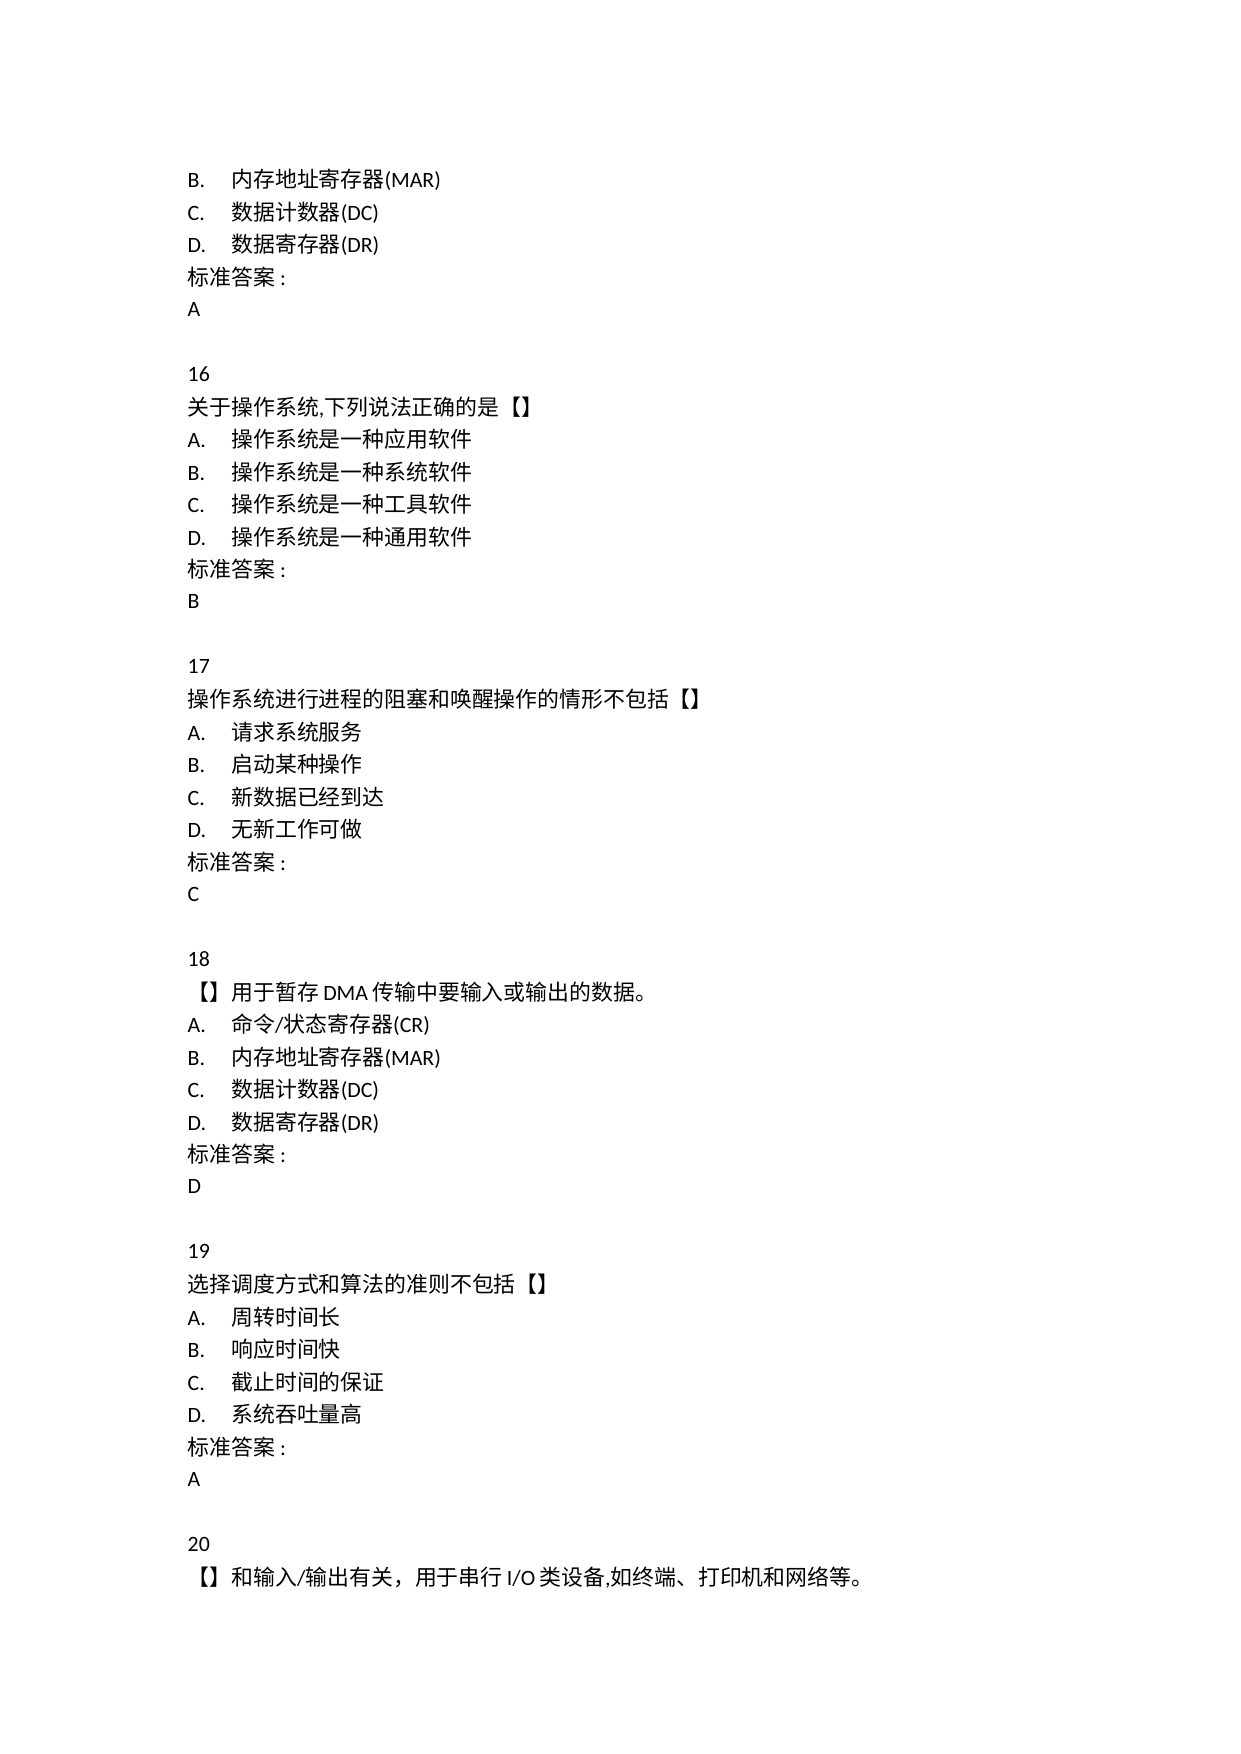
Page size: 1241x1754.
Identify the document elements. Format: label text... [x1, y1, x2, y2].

text 16 [187, 357, 1053, 389]
text 标准答案 : [187, 259, 1053, 292]
text D. 数据寄存器(DR) [187, 227, 1053, 259]
text C. 操作系统是一种工具软件 [187, 487, 1053, 519]
text 选择调度方式和算法的准则不包括【】 [187, 1267, 1053, 1299]
text D. 数据寄存器(DR) [187, 1104, 1053, 1137]
text A. 周转时间长 [187, 1299, 1053, 1332]
text 标准答案 : [187, 552, 1053, 584]
text A [187, 1462, 1053, 1494]
text B [187, 584, 1053, 617]
text A. 命令/状态寄存器(CR) [187, 1007, 1053, 1039]
text D. 系统吞吐量高 [187, 1397, 1053, 1429]
text 18 [187, 942, 1053, 974]
text C. 数据计数器(DC) [187, 1072, 1053, 1104]
text 20 [187, 1527, 1053, 1559]
text B. 启动某种操作 [187, 747, 1053, 779]
text 操作系统进行进程的阻塞和唤醒操作的情形不包括【】 [187, 682, 1053, 714]
text 【】用于暂存DMA传输中要输入或输出的数据。 [187, 974, 1053, 1007]
text A. 操作系统是一种应用软件 [187, 422, 1053, 454]
text B. 内存地址寄存器(MAR) [187, 162, 1053, 194]
text C. 数据计数器(DC) [187, 194, 1053, 227]
text A. 请求系统服务 [187, 714, 1053, 747]
text 标准答案 : [187, 1429, 1053, 1462]
text D [187, 1169, 1053, 1202]
text 标准答案 : [187, 844, 1053, 877]
text 关于操作系统,下列说法正确的是【】 [187, 389, 1053, 422]
text C [187, 877, 1053, 909]
text C. 截止时间的保证 [187, 1364, 1053, 1397]
text B. 响应时间快 [187, 1332, 1053, 1364]
text 【】和输入/输出有关，用于串行I/O类设备,如终端、打印机和网络等。 [187, 1559, 1053, 1592]
text D. 操作系统是一种通用软件 [187, 519, 1053, 552]
text D. 无新工作可做 [187, 812, 1053, 844]
text 19 [187, 1234, 1053, 1267]
text A [187, 292, 1053, 324]
text 17 [187, 649, 1053, 682]
text 标准答案 : [187, 1137, 1053, 1169]
text B. 操作系统是一种系统软件 [187, 454, 1053, 487]
text B. 内存地址寄存器(MAR) [187, 1039, 1053, 1072]
text C. 新数据已经到达 [187, 779, 1053, 812]
